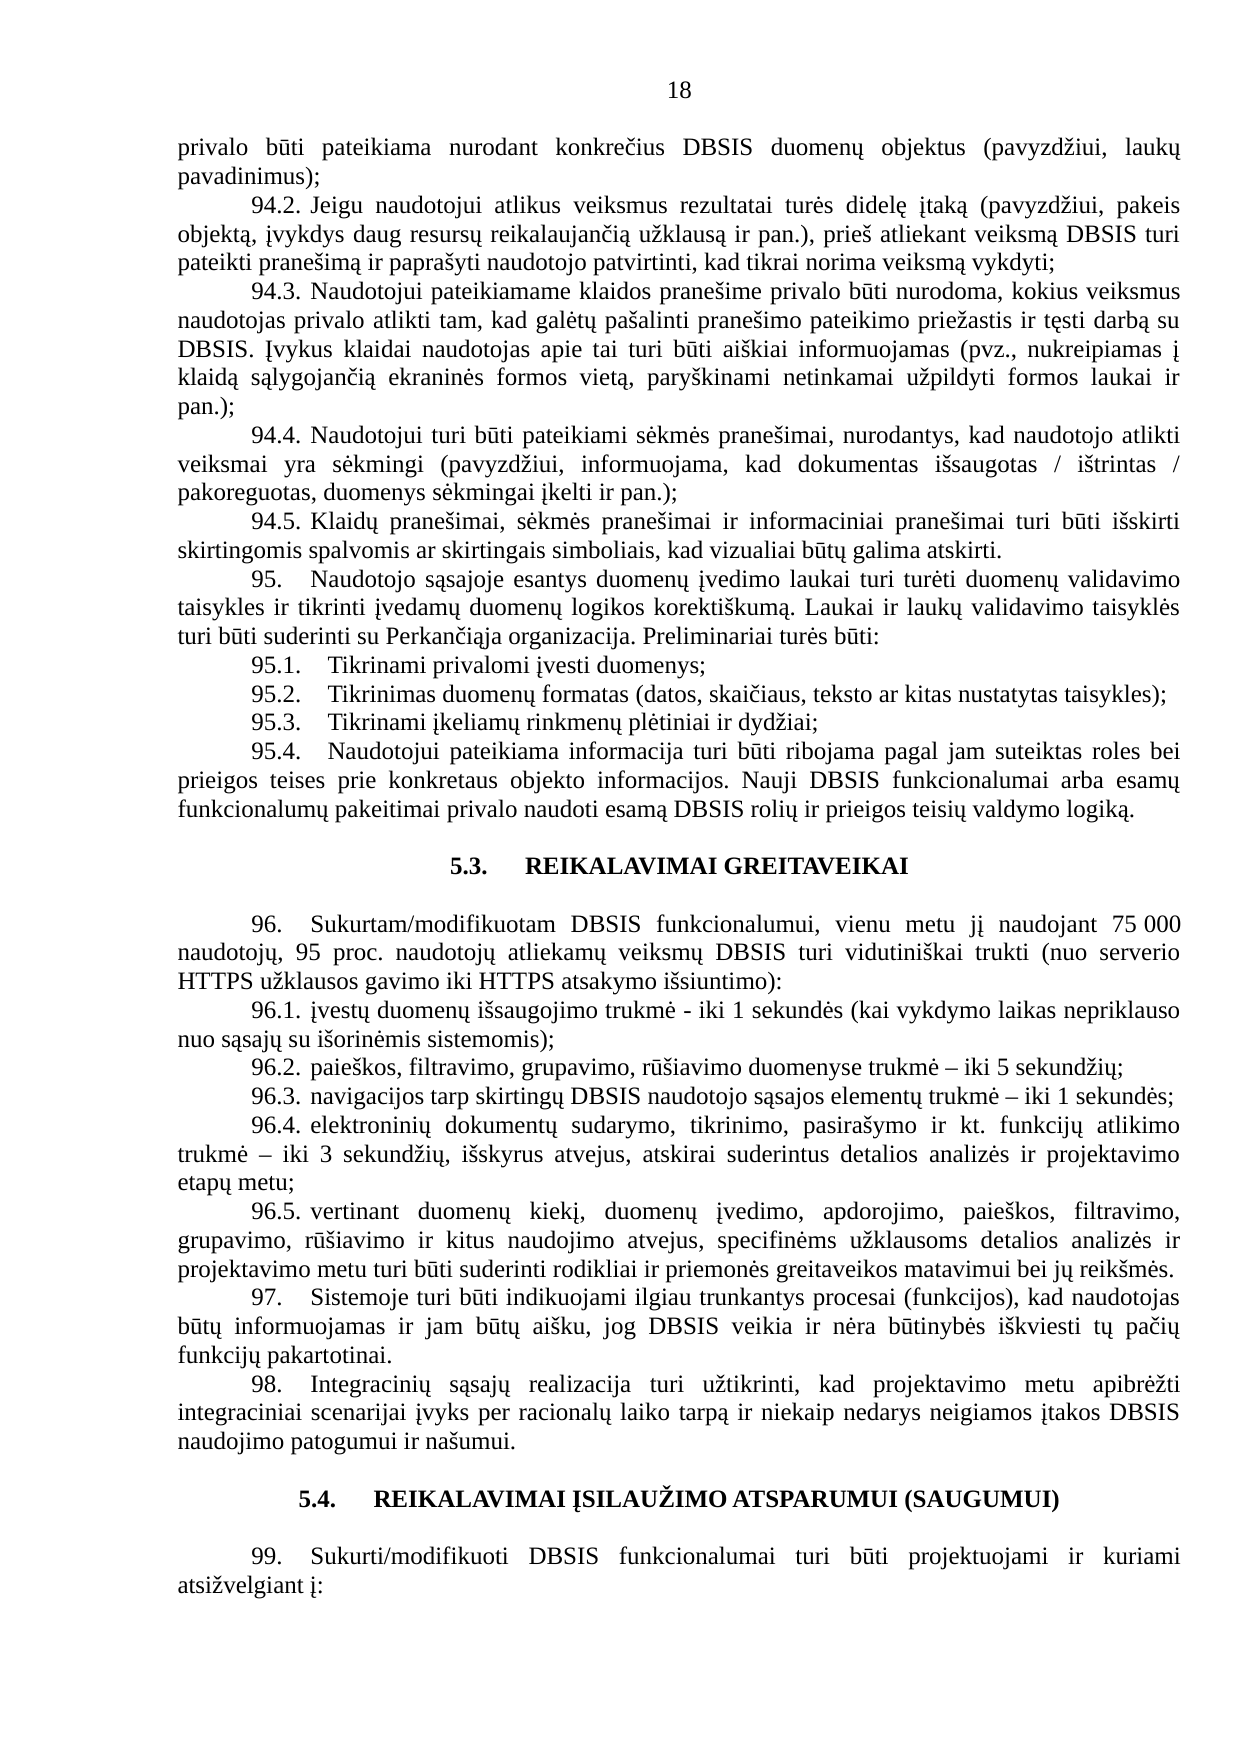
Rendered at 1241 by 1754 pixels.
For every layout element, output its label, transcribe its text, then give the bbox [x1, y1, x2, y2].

list Sukurti/modifikuoti DBSIS funkcionalumai turi būti projektuojami ir kuriami atsižvelgiant į: [177, 1541, 1181, 1599]
list Integracinių sąsajų realizacija turi užtikrinti, kad projektavimo metu apibrėžti integraciniai scenarijai įvyks per racionalų laiko tarpą ir niekaip nedarys neigiamos įtakos DBSIS naudojimo patogumui ir našumui. [177, 1369, 1181, 1455]
list Naudotojui pateikiamame klaidos pranešime privalo būti nurodoma, kokius veiksmus naudotojas privalo atlikti tam, kad galėtų pašalinti pranešimo pateikimo priežastis ir tęsti darbą su DBSIS. Įvykus klaidai naudotojas apie tai turi būti aiškiai informuojamas (pvz., nukreipiamas į klaidą sąlygojančią ekraninės formos vietą, paryškinami netinkamai užpildyti formos laukai ir pan.); [177, 276, 1181, 420]
list Tikrinami privalomi įvesti duomenys; [177, 650, 1181, 679]
list Sukurtam/modifikuotam DBSIS funkcionalumui, vienu metu jį naudojant 75 000 naudotojų, 95 proc. naudotojų atliekamų veiksmų DBSIS turi vidutiniškai trukti (nuo serverio HTTPS užklausos gavimo iki HTTPS atsakymo išsiuntimo): [177, 909, 1181, 995]
list Klaidų pranešimai, sėkmės pranešimai ir informaciniai pranešimai turi būti išskirti skirtingomis spalvomis ar skirtingais simboliais, kad vizualiai būtų galima atskirti. [177, 506, 1181, 564]
list REIKALAVIMAI ĮSILAUŽIMO ATSPARUMUI (SAUGUMUI) [177, 1484, 1181, 1512]
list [177, 132, 1181, 190]
list Tikrinimas duomenų formatas (datos, skaičiaus, teksto ar kitas nustatytas taisykles); [177, 679, 1181, 707]
list Naudotojui turi būti pateikiami sėkmės pranešimai, nurodantys, kad naudotojo atlikti veiksmai yra sėkmingi (pavyzdžiui, informuojama, kad dokumentas išsaugotas / ištrintas / pakoreguotas, duomenys sėkmingai įkelti ir pan.); [177, 420, 1181, 506]
list Naudotojo sąsajoje esantys duomenų įvedimo laukai turi turėti duomenų validavimo taisykles ir tikrinti įvedamų duomenų logikos korektiškumą. Laukai ir laukų validavimo taisyklės turi būti suderinti su Perkančiąja organizacija. Preliminariai turės būti: [177, 564, 1181, 650]
list vertinant duomenų kiekį, duomenų įvedimo, apdorojimo, paieškos, filtravimo, grupavimo, rūšiavimo ir kitus naudojimo atvejus, specifinėms užklausoms detalios analizės ir projektavimo metu turi būti suderinti rodikliai ir priemonės greitaveikos matavimui bei jų reikšmės. [177, 1196, 1181, 1282]
list paieškos, filtravimo, grupavimo, rūšiavimo duomenyse trukmė – iki 5 sekundžių; [177, 1052, 1181, 1081]
list REIKALAVIMAI GREITAVEIKAI [177, 851, 1181, 880]
list elektroninių dokumentų sudarymo, tikrinimo, pasirašymo ir kt. funkcijų atlikimo trukmė – iki 3 sekundžių, išskyrus atvejus, atskirai suderintus detalios analizės ir projektavimo etapų metu; [177, 1110, 1181, 1196]
list įvestų duomenų išsaugojimo trukmė - iki 1 sekundės (kai vykdymo laikas nepriklauso nuo sąsajų su išorinėmis sistemomis); [177, 995, 1181, 1052]
list Jeigu naudotojui atlikus veiksmus rezultatai turės didelę įtaką (pavyzdžiui, pakeis objektą, įvykdys daug resursų reikalaujančią užklausą ir pan.), prieš atliekant veiksmą DBSIS turi pateikti pranešimą ir paprašyti naudotojo patvirtinti, kad tikrai norima veiksmą vykdyti; [177, 190, 1181, 276]
list navigacijos tarp skirtingų DBSIS naudotojo sąsajos elementų trukmė – iki 1 sekundės; [177, 1081, 1181, 1110]
list Tikrinami įkeliamų rinkmenų plėtiniai ir dydžiai; [177, 707, 1181, 736]
list Naudotojui pateikiama informacija turi būti ribojama pagal jam suteiktas roles bei prieigos teises prie konkretaus objekto informacijos. Nauji DBSIS funkcionalumai arba esamų funkcionalumų pakeitimai privalo naudoti esamą DBSIS rolių ir prieigos teisių valdymo logiką. [177, 736, 1181, 822]
list Sistemoje turi būti indikuojami ilgiau trunkantys procesai (funkcijos), kad naudotojas būtų informuojamas ir jam būtų aišku, jog DBSIS veikia ir nėra būtinybės iškviesti tų pačių funkcijų pakartotinai. [177, 1282, 1181, 1369]
